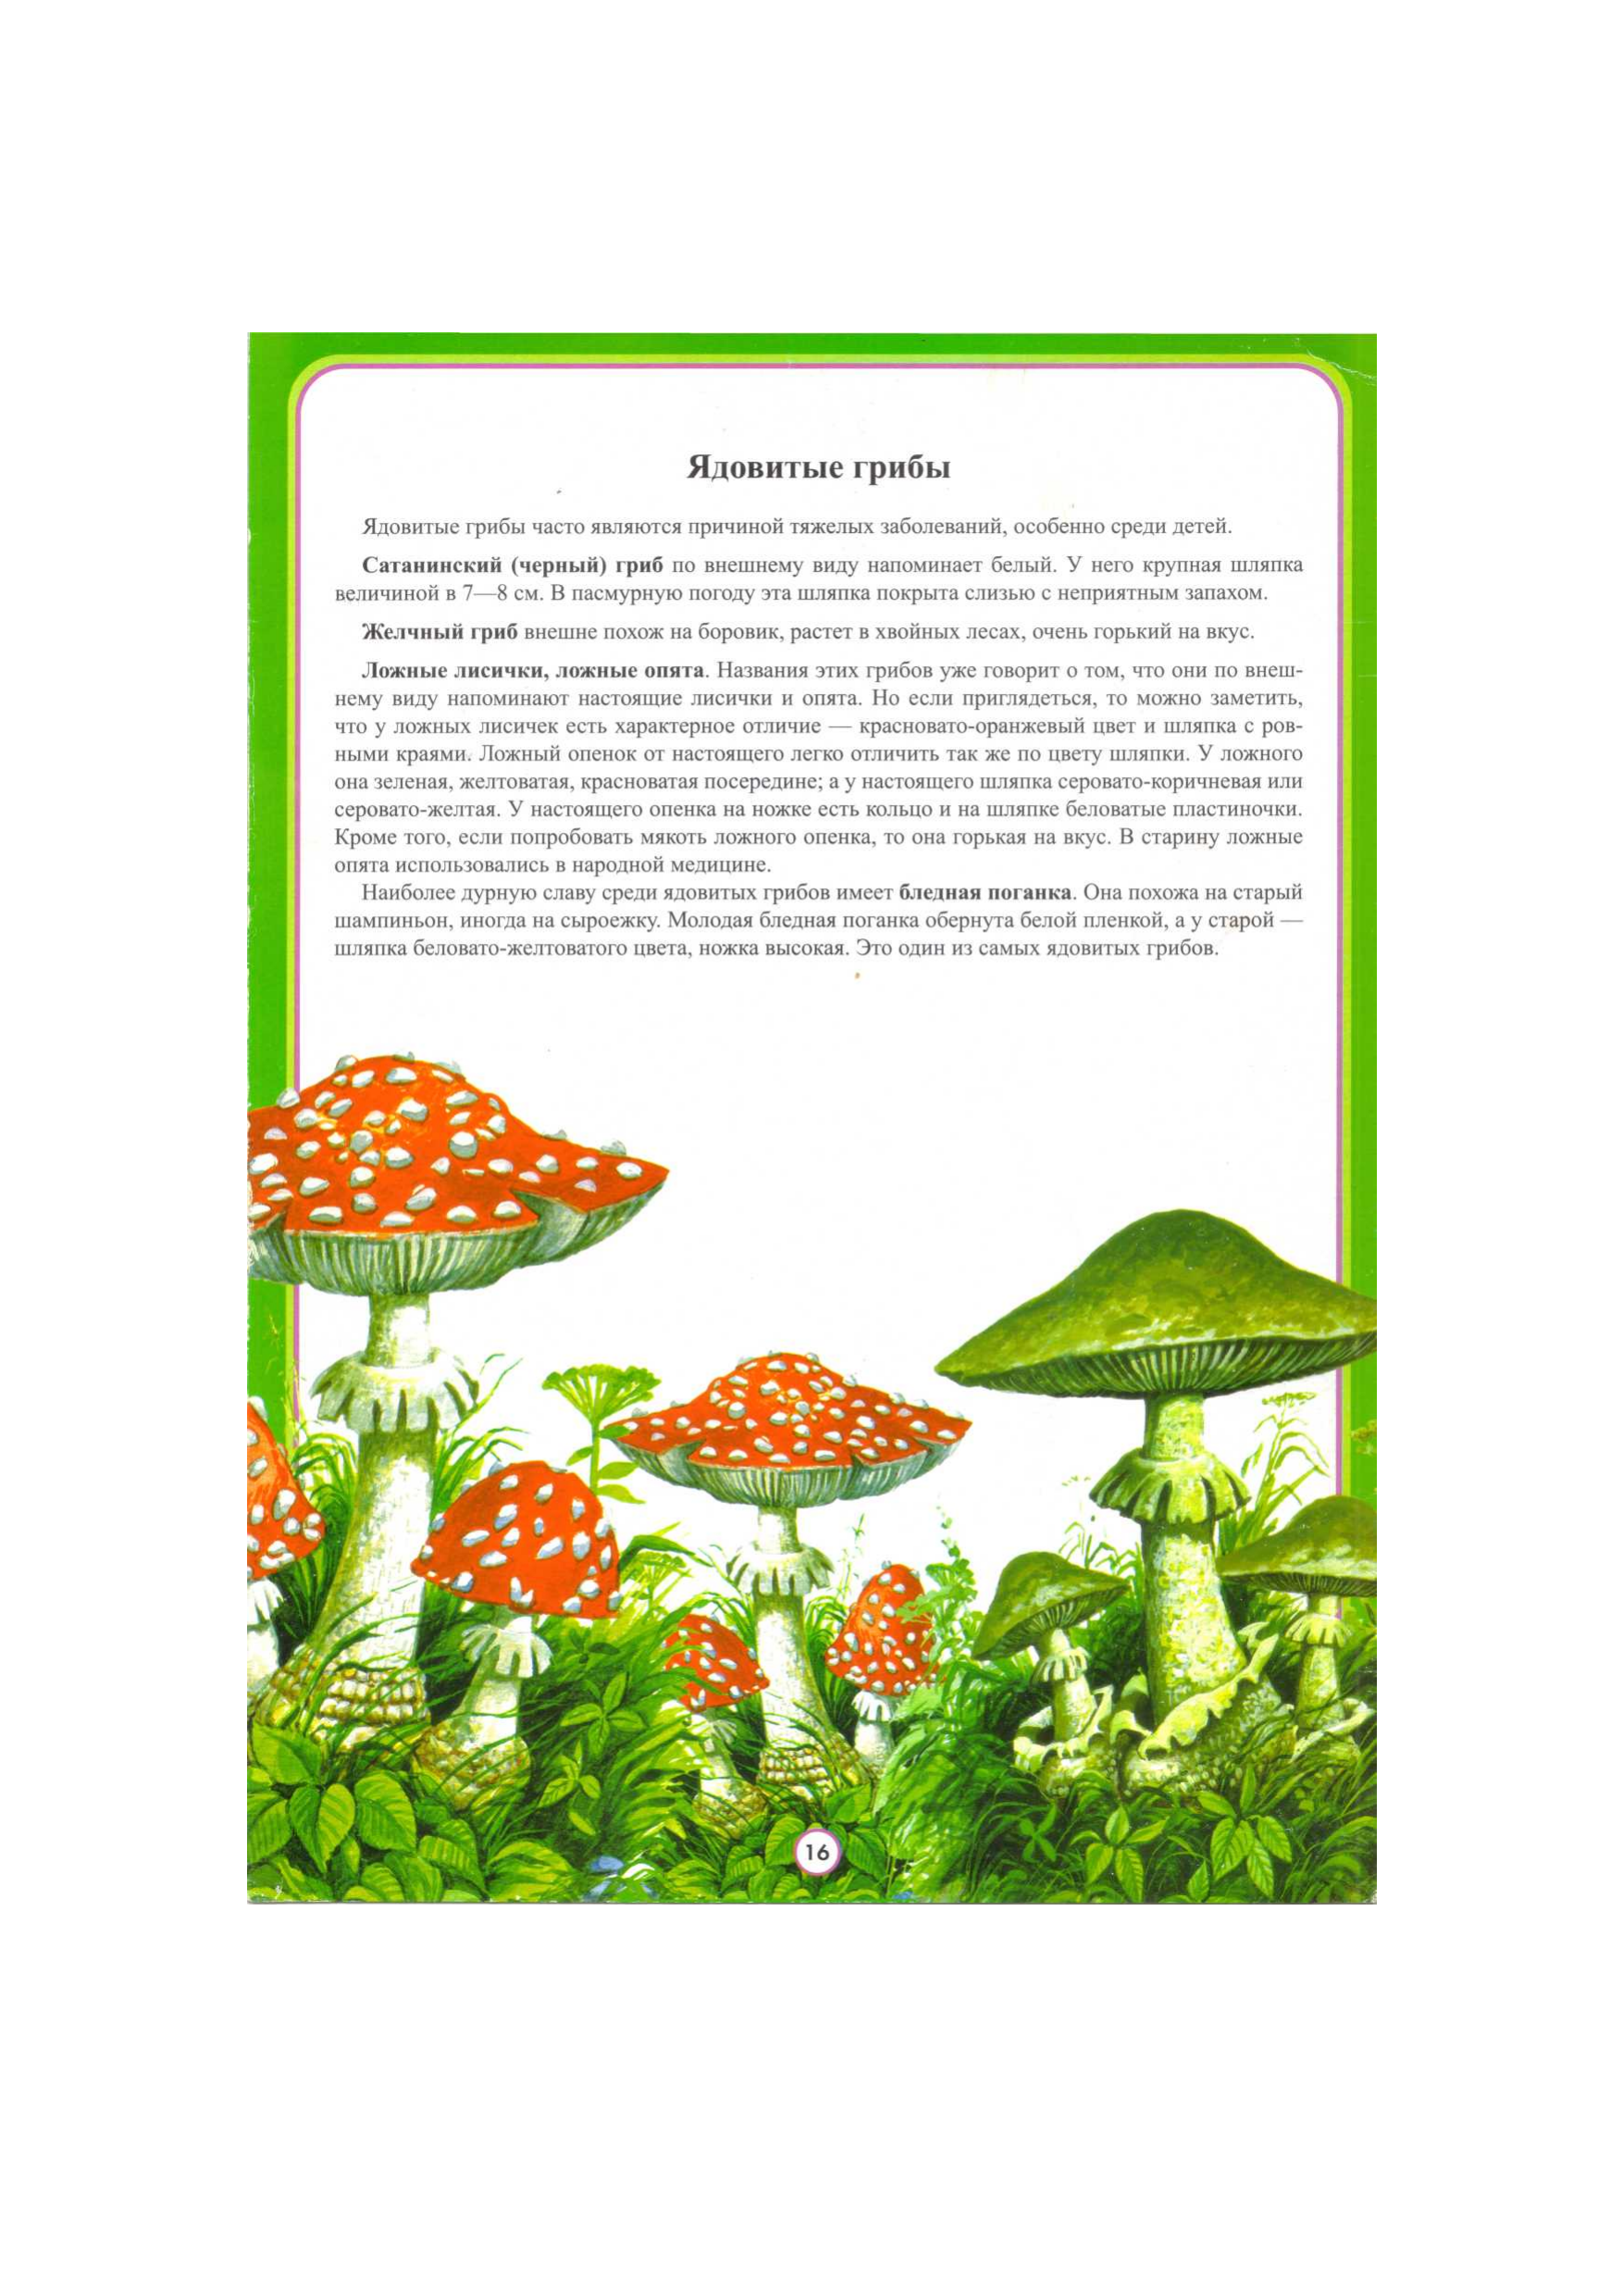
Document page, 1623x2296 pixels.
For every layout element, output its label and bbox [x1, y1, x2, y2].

picture [247, 332, 1377, 1905]
